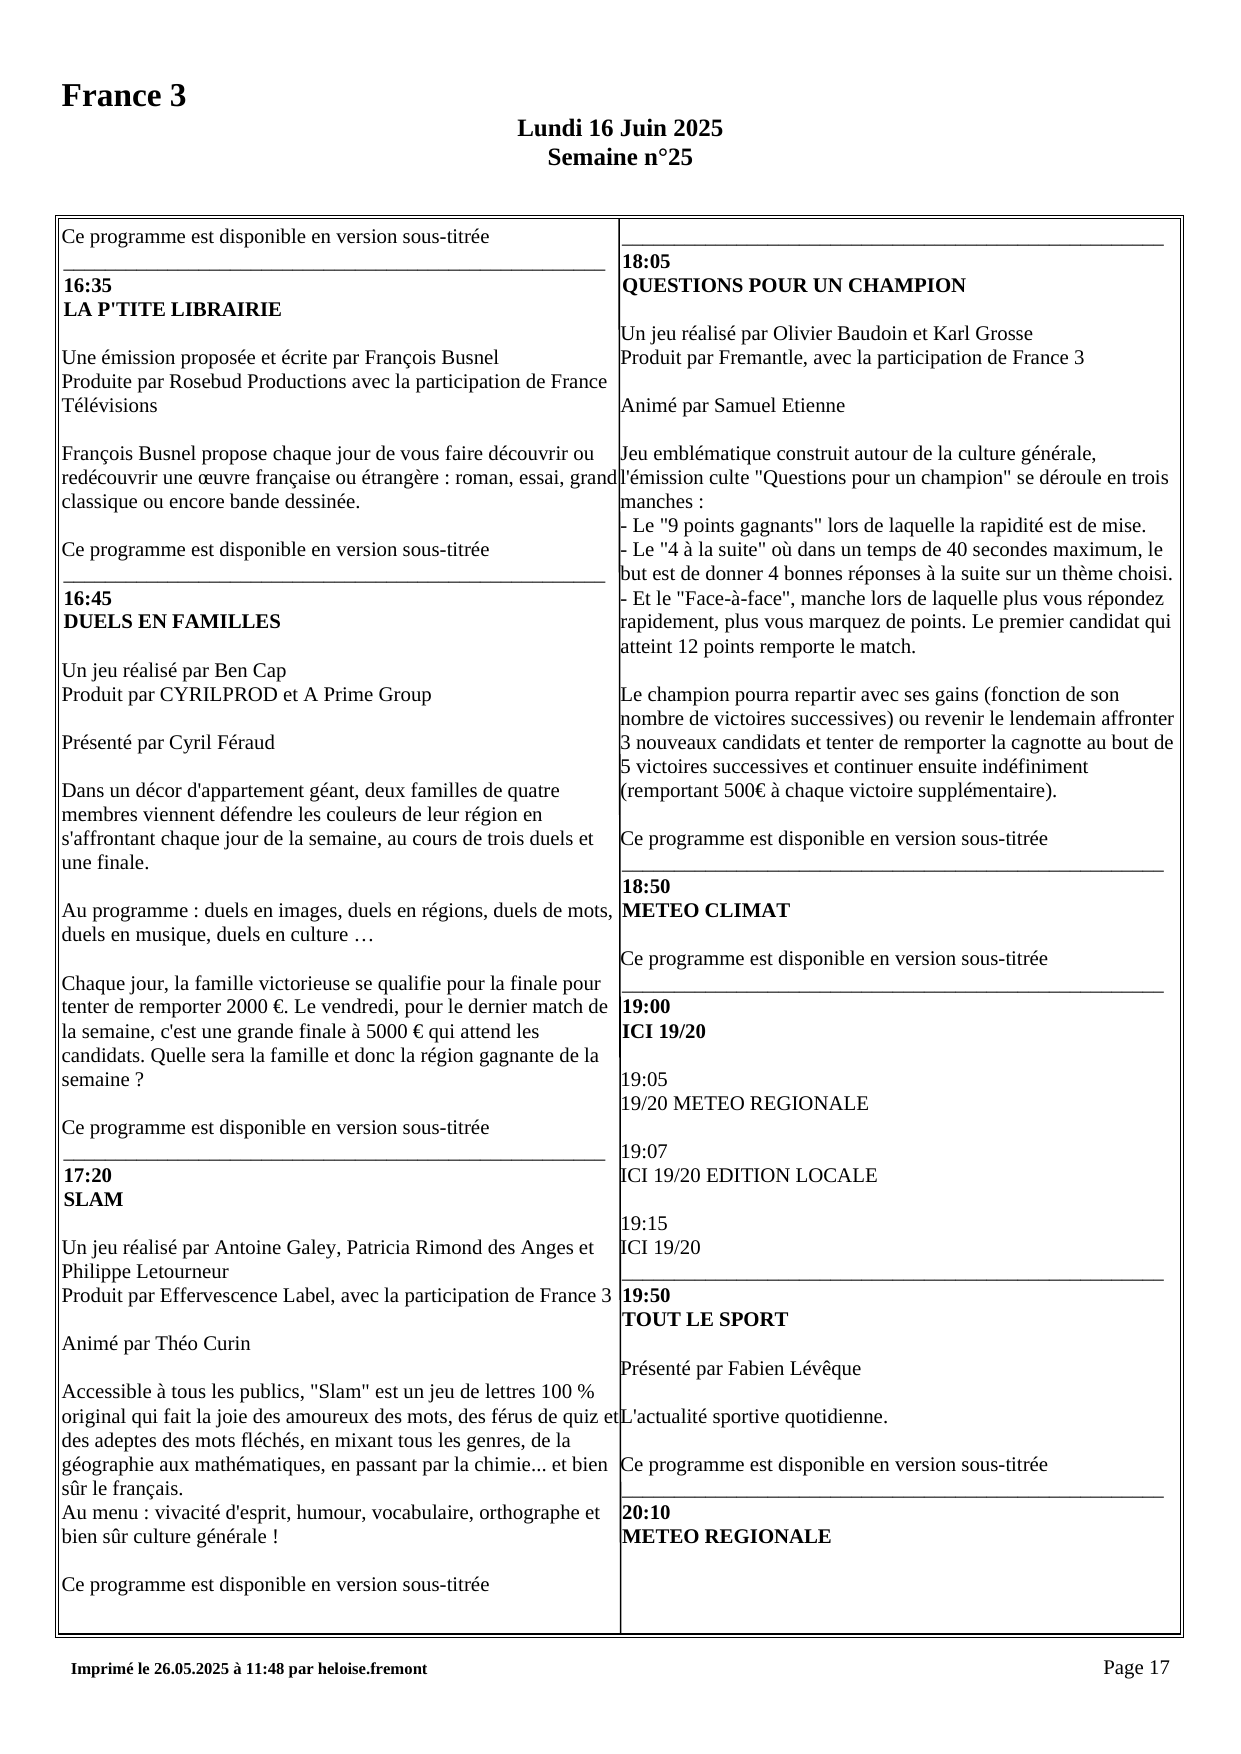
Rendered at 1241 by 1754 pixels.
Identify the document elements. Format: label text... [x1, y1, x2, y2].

text Ce programme est disponible en version sous-titrée [61, 224, 620, 248]
text METEO REGIONALE [622, 1524, 1179, 1548]
text Une émission proposée et écrite par François Busnel Produite par Rosebud Productions avec la participation de France Télévisions François Busnel propose chaque jour de vous faire découvrir ou redécouvrir une œuvre française ou étrangère : roman, essai, grand classique ou encore bande dessinée. [61, 321, 620, 513]
text Ce programme est disponible en version sous-titrée [620, 1452, 1179, 1476]
text ____________________________________________________ [622, 1476, 1179, 1500]
text Ce programme est disponible en version sous-titrée [61, 1572, 620, 1596]
text 19:50 [622, 1283, 1179, 1307]
text ____________________________________________________ [622, 1259, 1179, 1283]
text DUELS EN FAMILLES [63, 609, 620, 633]
text Ce programme est disponible en version sous-titrée [620, 826, 1179, 850]
text TOUT LE SPORT [622, 1307, 1179, 1331]
text Un jeu réalisé par Ben Cap Produit par CYRILPROD et A Prime Group Présenté par Cyril Féraud Dans un décor d'appartement géant, deux familles de quatre membres viennent défendre les couleurs de leur région en s'affrontant chaque jour de la semaine, au cours de trois duels et une finale. Au programme : duels en images, duels en régions, duels de mots, duels en musique, duels en culture … Chaque jour, la famille victorieuse se qualifie pour la finale pour tenter de remporter 2000 €. Le vendredi, pour le dernier match de la semaine, c'est une grande finale à 5000 € qui attend les candidats. Quelle sera la famille et donc la région gagnante de la semaine ? [61, 633, 620, 1091]
text ____________________________________________________ [63, 248, 620, 273]
text ____________________________________________________ [622, 970, 1179, 994]
text METEO CLIMAT [622, 898, 1179, 922]
text LA P'TITE LIBRAIRIE [63, 297, 620, 321]
text 18:05 [622, 248, 1179, 273]
text ICI 19/20 [622, 1018, 1179, 1043]
text 19:05 19/20 METEO REGIONALE 19:07 ICI 19/20 EDITION LOCALE 19:15 ICI 19/20 [620, 1043, 1179, 1259]
text QUESTIONS POUR UN CHAMPION [622, 273, 1179, 297]
text 20:10 [622, 1500, 1179, 1524]
text ____________________________________________________ [63, 1139, 620, 1163]
text 16:45 [63, 585, 620, 609]
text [622, 224, 1179, 248]
text 19:00 [622, 994, 1179, 1018]
text Ce programme est disponible en version sous-titrée [61, 537, 620, 561]
text ____________________________________________________ [622, 850, 1179, 874]
text Un jeu réalisé par Olivier Baudoin et Karl Grosse Produit par Fremantle, avec la participation de France 3 Animé par Samuel Etienne Jeu emblématique construit autour de la culture générale, l'émission culte "Questions pour un champion" se déroule en trois manches : - Le "9 points gagnants" lors de laquelle la rapidité est de mise. - Le "4 à la suite" où dans un temps de 40 secondes maximum, le but est de donner 4 bonnes réponses à la suite sur un thème choisi. - Et le "Face-à-face", manche lors de laquelle plus vous répondez rapidement, plus vous marquez de points. Le premier candidat qui atteint 12 points remporte le match. Le champion pourra repartir avec ses gains (fonction de son nombre de victoires successives) ou revenir le lendemain affronter 3 nouveaux candidats et tenter de remporter la cagnotte au bout de 5 victoires successives et continuer ensuite indéfiniment (remportant 500€ à chaque victoire supplémentaire). [620, 297, 1179, 826]
text 16:35 [63, 273, 620, 297]
text Présenté par Fabien Lévêque L'actualité sportive quotidienne. [620, 1331, 1179, 1428]
text SLAM [63, 1187, 620, 1211]
text 17:20 [63, 1163, 620, 1187]
text Ce programme est disponible en version sous-titrée [61, 1115, 620, 1139]
text Un jeu réalisé par Antoine Galey, Patricia Rimond des Anges et Philippe Letourneur Produit par Effervescence Label, avec la participation de France 3 Animé par Théo Curin Accessible à tous les publics, "Slam" est un jeu de lettres 100 % original qui fait la joie des amoureux des mots, des férus de quiz et des adeptes des mots fléchés, en mixant tous les genres, de la géographie aux mathématiques, en passant par la chimie... et bien sûr le français. Au menu : vivacité d'esprit, humour, vocabulaire, orthographe et bien sûr culture générale ! [61, 1211, 620, 1572]
text Ce programme est disponible en version sous-titrée [620, 946, 1179, 970]
text ____________________________________________________ [63, 561, 620, 585]
text 18:50 [622, 874, 1179, 898]
